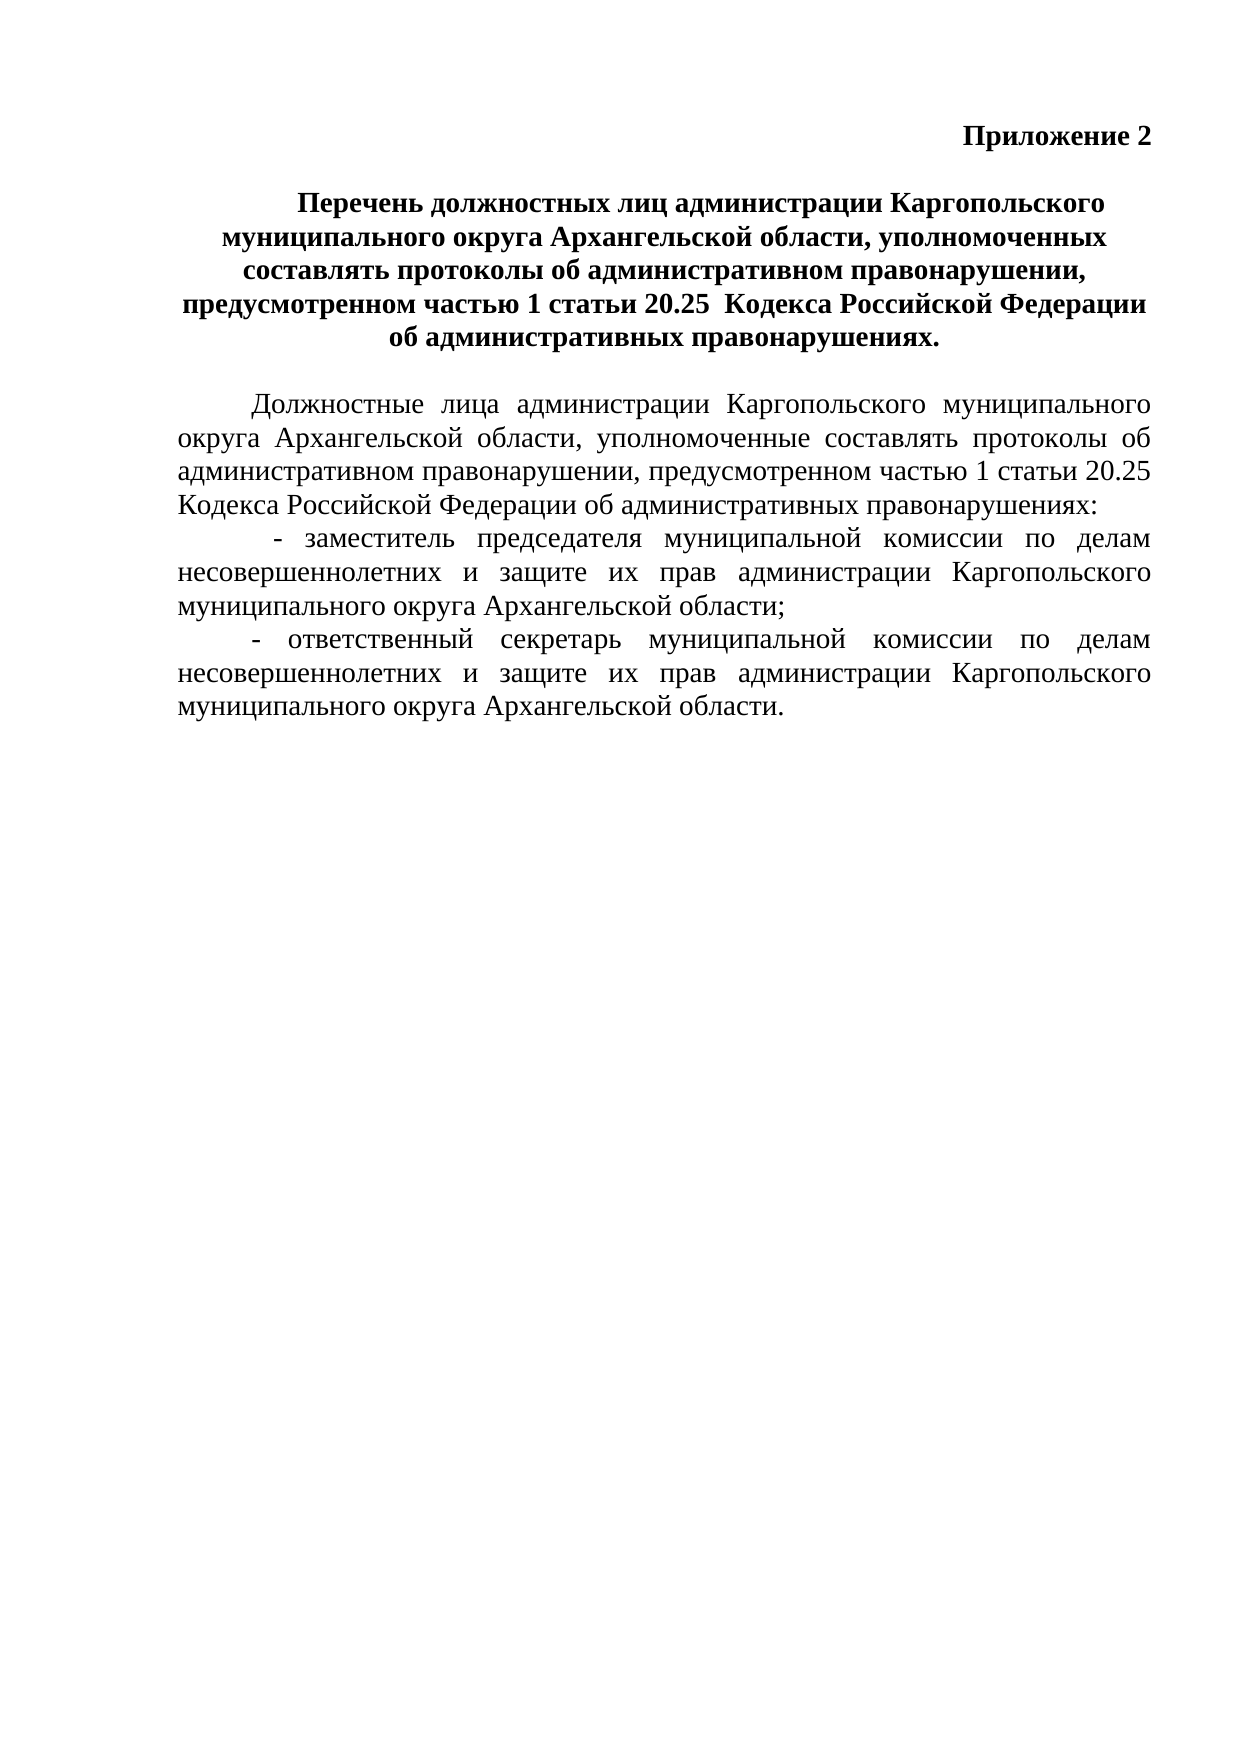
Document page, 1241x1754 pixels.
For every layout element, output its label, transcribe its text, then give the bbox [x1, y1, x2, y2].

text - заместитель председателя муниципальной комиссии по делам несовершеннолетних и защите их прав администрации Каргопольского муниципального округа Архангельской области; [177, 521, 1152, 621]
text Приложение 2 [177, 118, 1152, 152]
text Перечень должностных лиц администрации Каргопольского муниципального округа Архангельской области, уполномоченных составлять протоколы об административном правонарушении, предусмотренном частью 1 статьи 20.25 Кодекса Российской Федерации об административных правонарушениях. [177, 185, 1152, 353]
text - ответственный секретарь муниципальной комиссии по делам несовершеннолетних и защите их прав администрации Каргопольского муниципального округа Архангельской области. [177, 621, 1152, 722]
text Должностные лица администрации Каргопольского муниципального округа Архангельской области, уполномоченные составлять протоколы об административном правонарушении, предусмотренном частью 1 статьи 20.25 Кодекса Российской Федерации об административных правонарушениях: [177, 386, 1152, 521]
